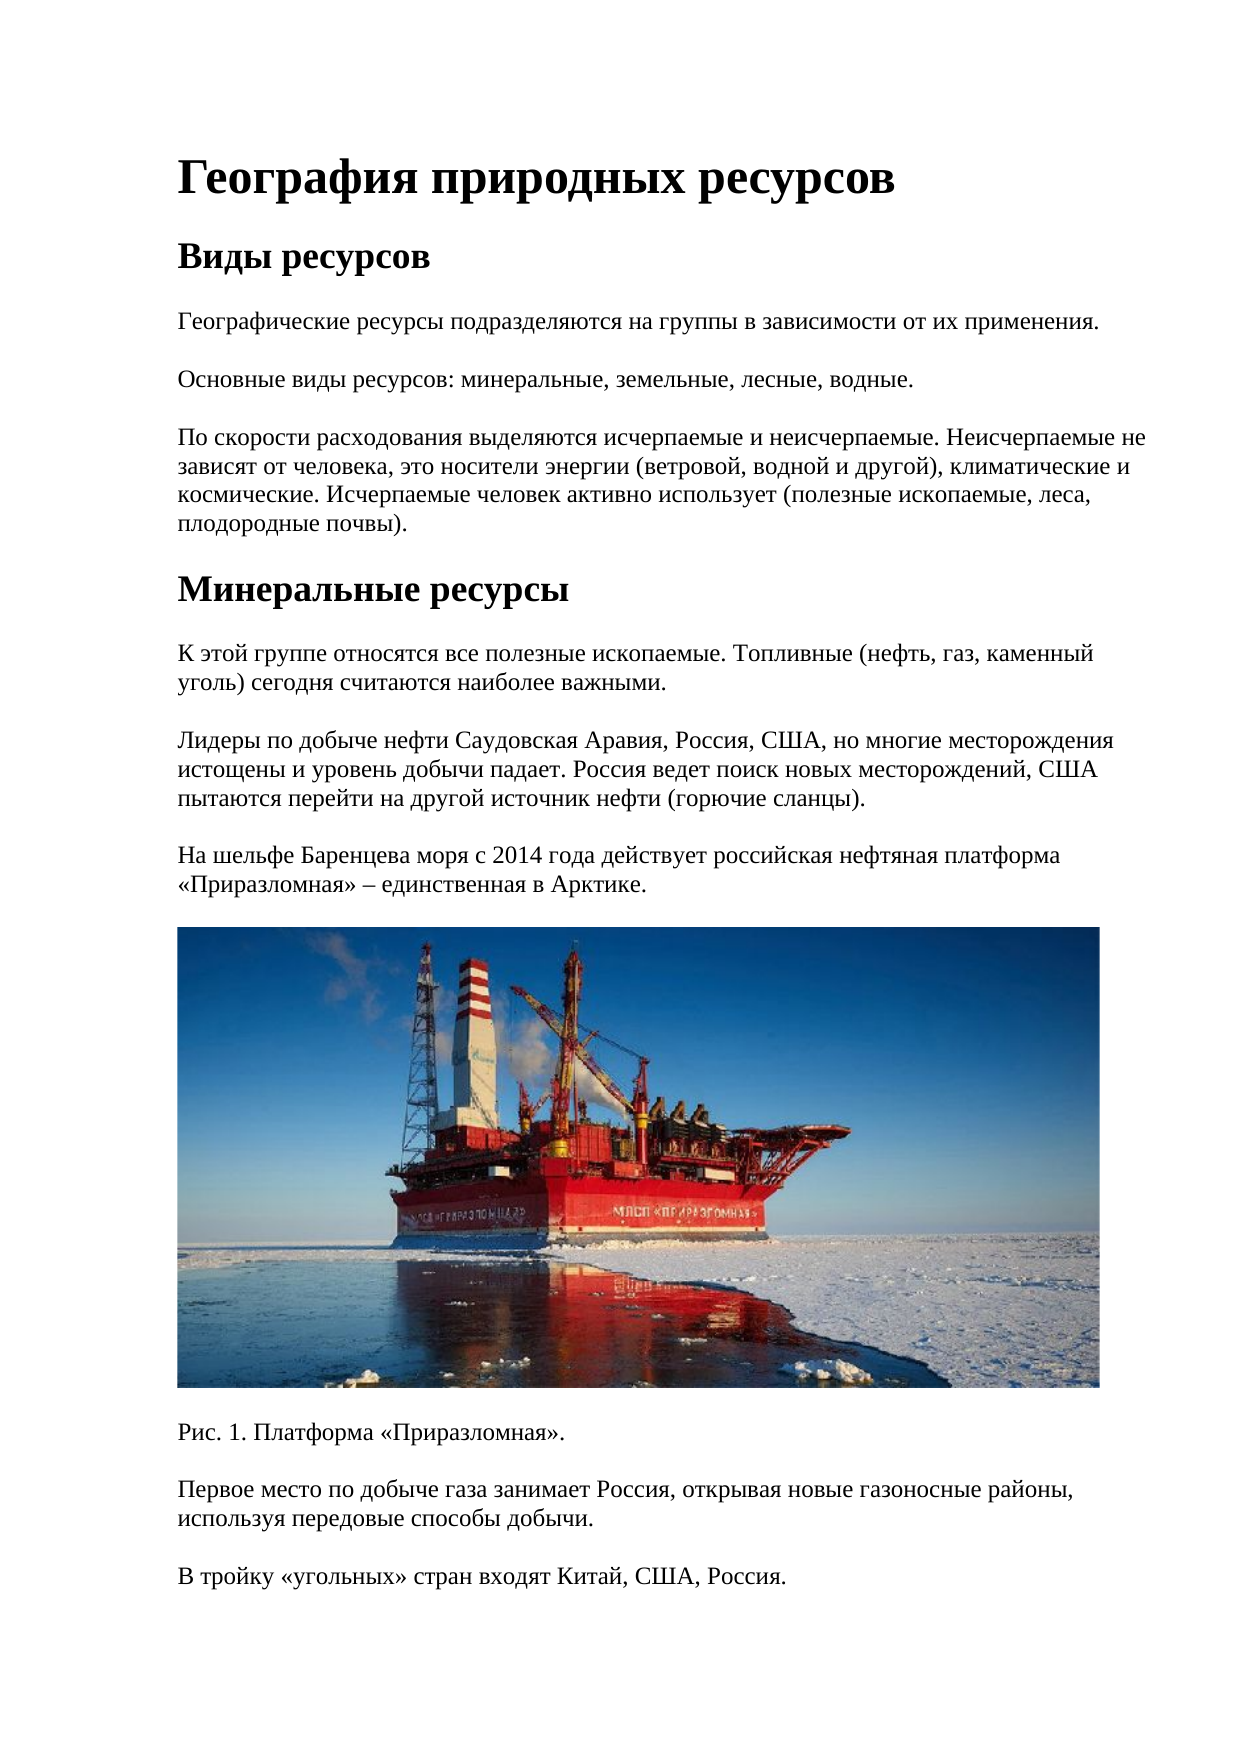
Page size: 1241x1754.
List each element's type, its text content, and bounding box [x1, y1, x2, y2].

text География природных ресурсов [177, 147, 1152, 205]
text Географические ресурсы подразделяются на группы в зависимости от их применения. [177, 306, 1152, 335]
text Лидеры по добыче нефти Саудовская Аравия, Россия, США, но многие месторождения истощены и уровень добычи падает. Россия ведет поиск новых месторождений, США пытаются перейти на другой источник нефти (горючие сланцы). [177, 725, 1152, 811]
text Минеральные ресурсы [177, 566, 1152, 609]
text К этой группе относятся все полезные ископаемые. Топливные (нефть, газ, каменный уголь) сегодня считаются наиболее важными. [177, 638, 1152, 696]
text На шельфе Баренцева моря с 2014 года действует российская нефтяная платформа «Приразломная» – единственная в Арктике. [177, 841, 1152, 898]
text В тройку «угольных» стран входят Китай, США, Россия. [177, 1561, 1152, 1590]
text Первое место по добыче газа занимает Россия, открывая новые газоносные районы, используя передовые способы добычи. [177, 1474, 1152, 1532]
text Основные виды ресурсов: минеральные, земельные, лесные, водные. [177, 364, 1152, 393]
text По скорости расходования выделяются исчерпаемые и неисчерпаемые. Неисчерпаемые не зависят от человека, это носители энергии (ветровой, водной и другой), климатические и космические. Исчерпаемые человек активно использует (полезные ископаемые, леса, плодородные почвы). [177, 422, 1152, 537]
text Рис. 1. Платформа «Приразломная». [177, 1417, 1152, 1445]
picture [177, 927, 1100, 1388]
text Виды ресурсов [177, 234, 1152, 277]
